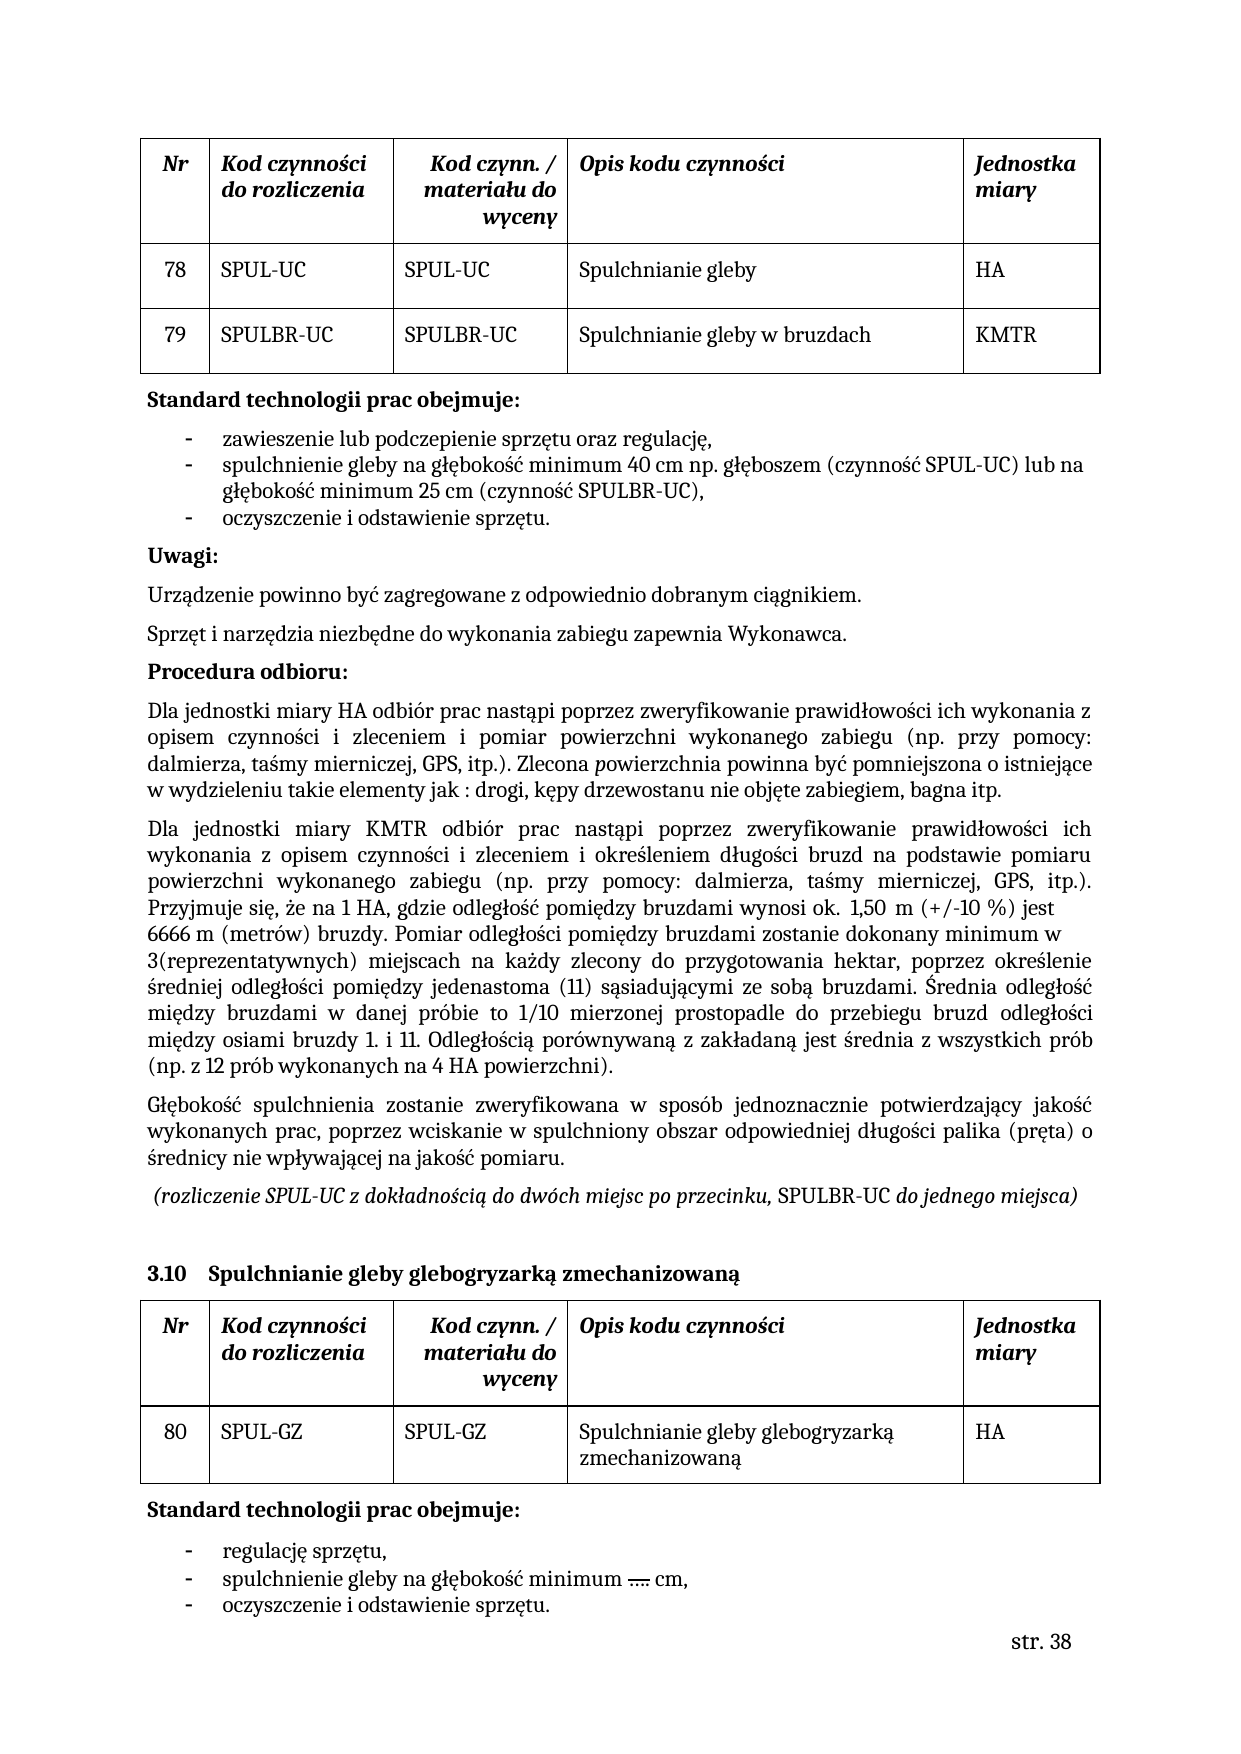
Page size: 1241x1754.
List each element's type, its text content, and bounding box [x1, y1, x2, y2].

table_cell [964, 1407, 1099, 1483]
text 6666 m (metrów) bruzdy. Pomiar odległości pomiędzy bruzdami zostanie dokonany minimum w [147, 921, 1119, 947]
list regulację sprzętu, [185, 1536, 1119, 1564]
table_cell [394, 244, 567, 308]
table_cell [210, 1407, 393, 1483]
list zawieszenie lub podczepienie sprzętu oraz regulację, [185, 425, 1119, 452]
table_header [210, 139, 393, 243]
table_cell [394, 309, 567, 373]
text (rozliczenie SPUL-UC z dokładnością do dwóch miejsc po przecinku, SPULBR-UC do jednego miejsca) [147, 1183, 1093, 1209]
text Dla jednostki miary HA odbiór prac nastąpi poprzez zweryfikowanie prawidłowości ich wykonania z opisem czynności i zleceniem i pomiar powierzchni wykonanego zabiegu (np. przy pomocy: dalmierza, taśmy mierniczej, GPS, itp.). Zlecona powierzchnia powinna być pomniejszona o istniejące w wydzieleniu takie elementy jak : drogi, kępy drzewostanu nie objęte zabiegiem, bagna itp. [147, 698, 1093, 803]
text Standard technologii prac obejmuje: [147, 1497, 1119, 1523]
text Urządzenie powinno być zagregowane z odpowiednio dobranym ciągnikiem. Sprzęt i narzędzia niezbędne do wykonania zabiegu zapewnia Wykonawca. Procedura odbioru: [147, 582, 898, 686]
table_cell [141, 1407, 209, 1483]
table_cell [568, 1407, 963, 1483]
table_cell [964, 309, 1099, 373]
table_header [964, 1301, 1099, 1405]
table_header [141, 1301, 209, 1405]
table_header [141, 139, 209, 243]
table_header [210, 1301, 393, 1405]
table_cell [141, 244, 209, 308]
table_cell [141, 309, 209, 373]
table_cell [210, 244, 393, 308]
list spulchnienie gleby na głębokość minimum …. cm, [185, 1564, 1119, 1592]
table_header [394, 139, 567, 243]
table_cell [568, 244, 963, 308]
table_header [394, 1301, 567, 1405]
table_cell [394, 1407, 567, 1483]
subtitle Uwagi: [147, 543, 1119, 570]
text Dla jednostki miary KMTR odbiór prac nastąpi poprzez zweryfikowanie prawidłowości ich wykonania z opisem czynności i zleceniem i określeniem długości bruzd na podstawie pomiaru powierzchni wykonanego zabiegu (np. przy pomocy: dalmierza, taśmy mierniczej, GPS, itp.). Przyjmuje się, że na 1 HA, gdzie odległość pomiędzy bruzdami wynosi ok. 1,50 m (+/-10 %) jest [147, 816, 1093, 921]
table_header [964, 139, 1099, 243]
text Głębokość spulchnienia zostanie zweryfikowana w sposób jednoznacznie potwierdzający jakość wykonanych prac, poprzez wciskanie w spulchniony obszar odpowiedniej długości palika (pręta) o średnicy nie wpływającej na jakość pomiaru. [147, 1092, 1093, 1171]
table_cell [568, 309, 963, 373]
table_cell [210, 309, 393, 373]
list oczyszczenie i odstawienie sprzętu. [185, 1592, 1119, 1618]
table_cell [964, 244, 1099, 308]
list spulchnienie gleby na głębokość minimum 40 cm np. głęboszem (czynność SPUL-UC) lub na głębokość minimum 25 cm (czynność SPULBR-UC), [185, 452, 1093, 504]
list oczyszczenie i odstawienie sprzętu. [185, 504, 1119, 531]
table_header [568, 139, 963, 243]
text 3(reprezentatywnych) miejscach na każdy zlecony do przygotowania hektar, poprzez określenie średniej odległości pomiędzy jedenastoma (11) sąsiadującymi ze sobą bruzdami. Średnia odległość między bruzdami w danej próbie to 1/10 mierzonej prostopadle do przebiegu bruzd odległości między osiami bruzdy 1. i 11. Odległością porównywaną z zakładaną jest średnia z wszystkich prób (np. z 12 prób wykonanych na 4 HA powierzchni). [147, 947, 1093, 1079]
text Standard technologii prac obejmuje: [147, 387, 1119, 413]
subtitle Spulchnianie gleby glebogryzarką zmechanizowaną [147, 1261, 1119, 1287]
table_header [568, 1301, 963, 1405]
